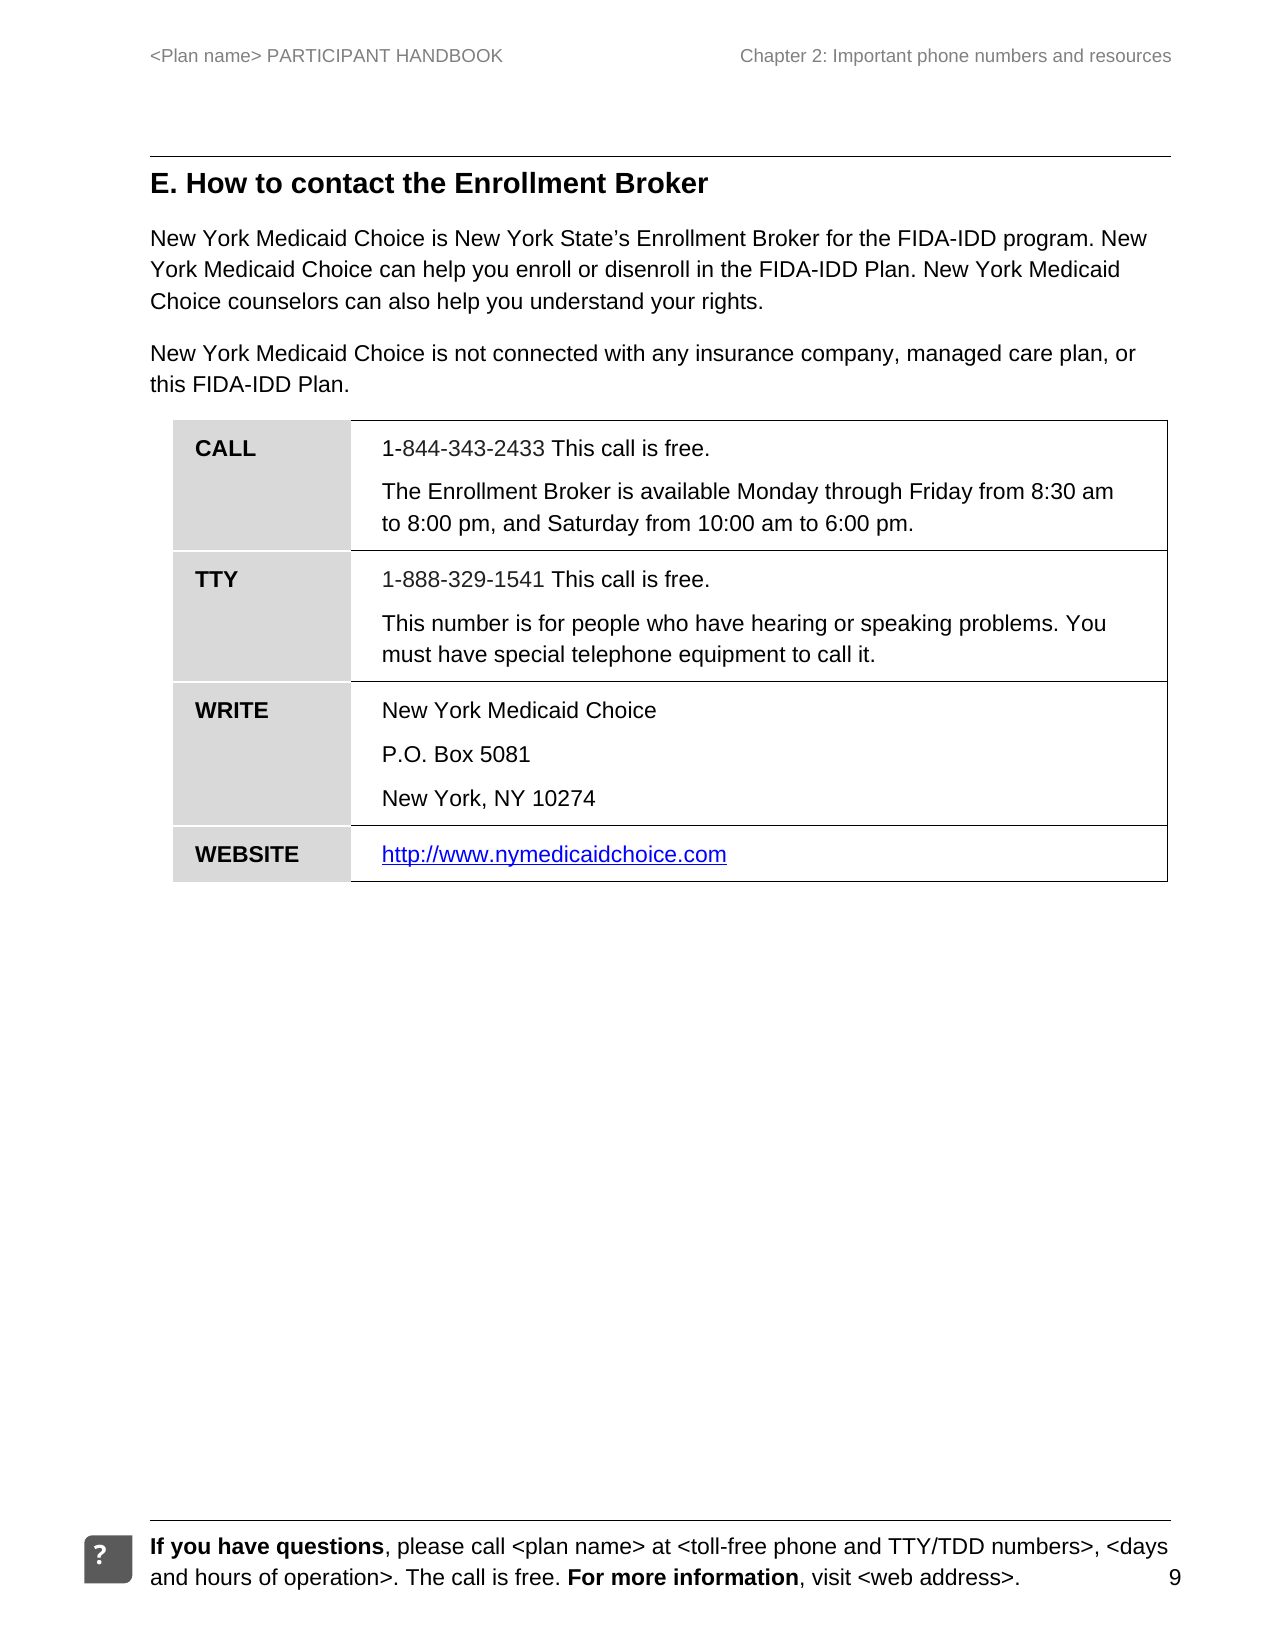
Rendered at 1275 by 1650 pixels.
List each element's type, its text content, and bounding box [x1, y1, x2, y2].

text New York Medicaid Choice is New York State’s Enrollment Broker for the FIDA-IDD program. New York Medicaid Choice can help you enroll or disenroll in the FIDA-IDD Plan. New York Medicaid Choice counselors can also help you understand your rights. [150, 222, 1171, 315]
text New York Medicaid Choice is not connected with any insurance company, managed care plan, or this FIDA-IDD Plan. [150, 336, 1171, 399]
table_cell TTY [173, 552, 351, 681]
table_cell WRITE [173, 683, 351, 825]
table_cell http://www.nymedicaidchoice.com [351, 826, 1167, 881]
table_header CALL [173, 421, 351, 550]
table_cell WEBSITE [173, 827, 351, 881]
table_header 1-844-343-2433 This call is free. The Enrollment Broker is available Monday through Friday from 8:30 am to 8:00 pm, and Saturday from 10:00 am to 6:00 pm. [351, 421, 1167, 550]
table_cell 1-888-329-1541 This call is free. This number is for people who have hearing or speaking problems. You must have special telephone equipment to call it. [351, 551, 1167, 681]
table_cell New York Medicaid Choice P.O. Box 5081 New York, NY 10274 [351, 682, 1167, 825]
subtitle E. How to contact the Enrollment Broker [150, 157, 1171, 201]
